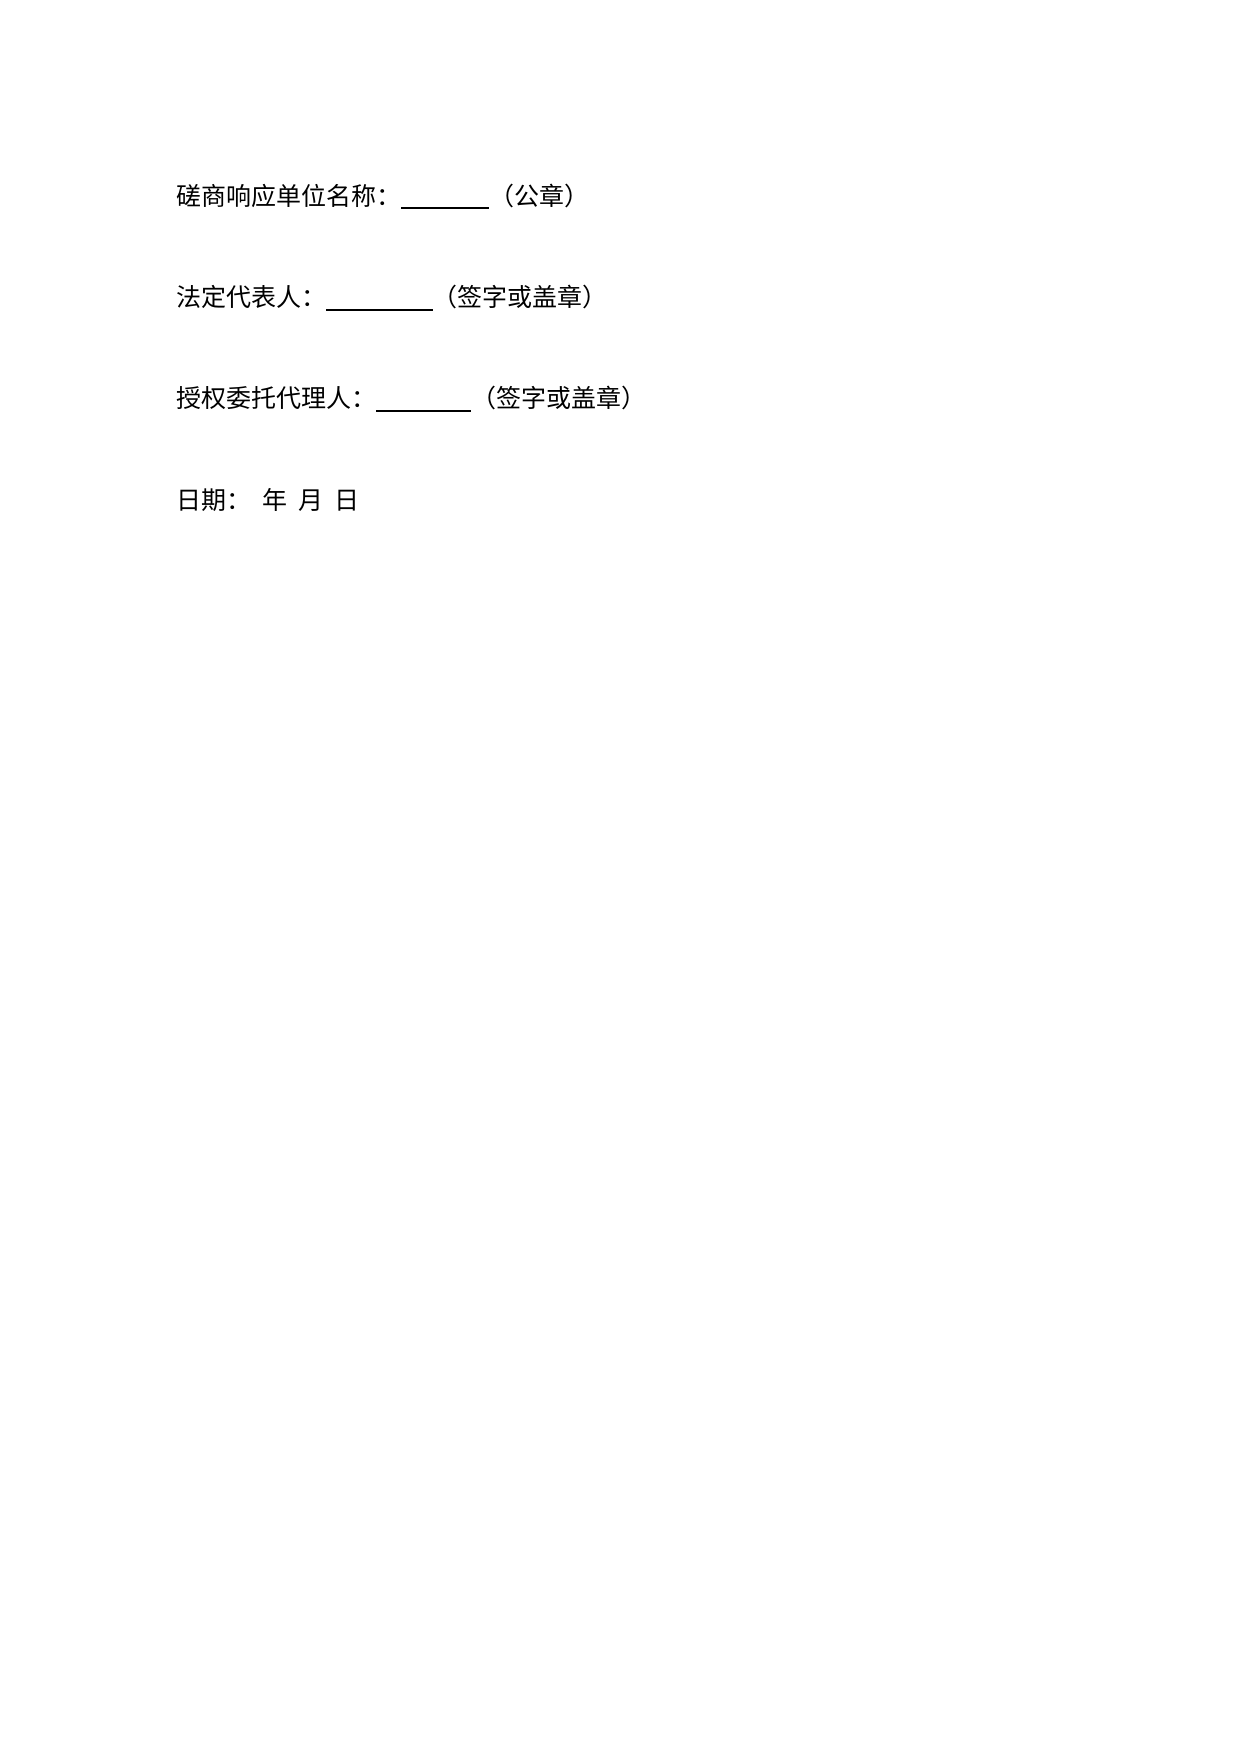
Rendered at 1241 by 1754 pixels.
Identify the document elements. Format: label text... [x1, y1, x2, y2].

text 法定代表人： （签字或盖章） [176, 263, 1064, 328]
text 授权委托代理人： （签字或盖章） [176, 364, 1064, 429]
text 磋商响应单位名称： （公章） [176, 162, 1064, 227]
text 日期： 年 月 日 [176, 466, 1064, 531]
